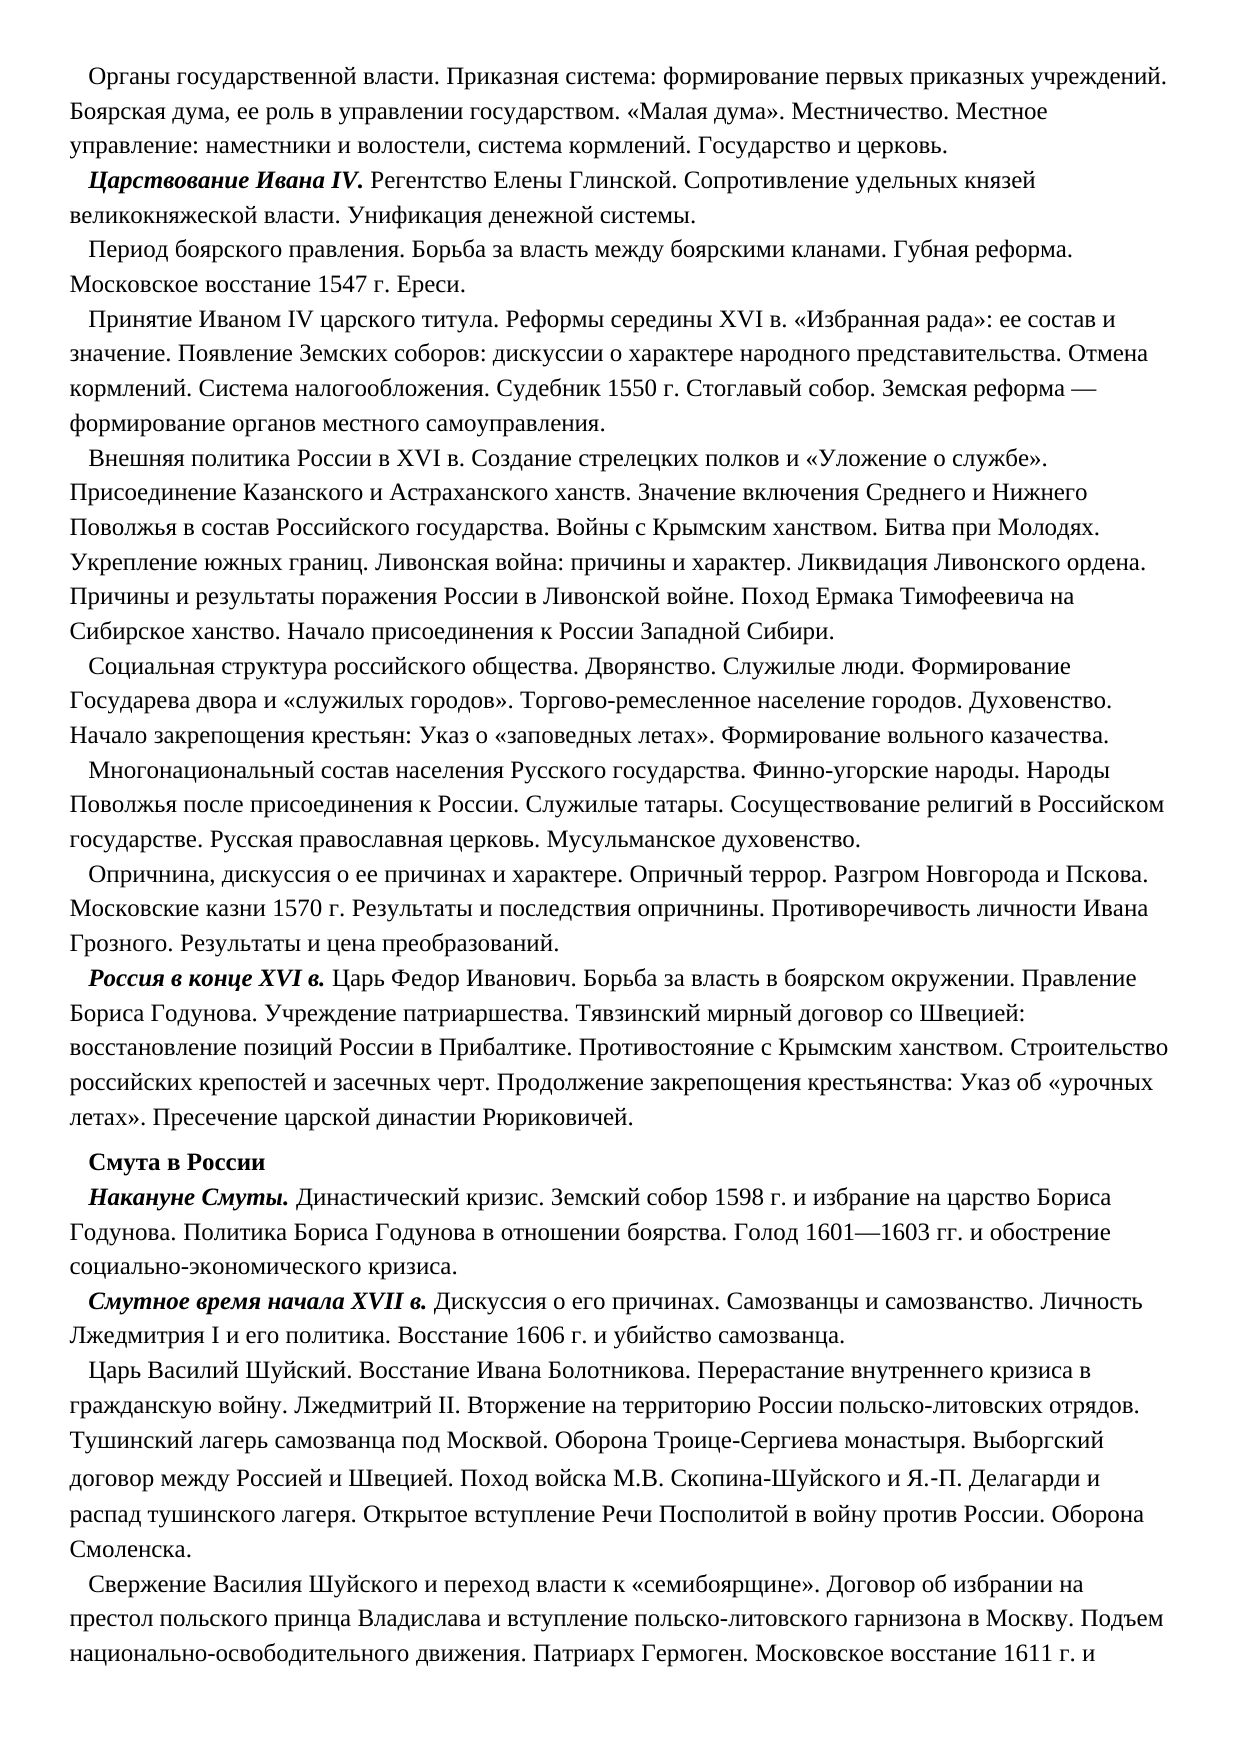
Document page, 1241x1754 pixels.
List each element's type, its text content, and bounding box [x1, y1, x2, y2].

text Царствование Ивана IV. Регентство Елены Глинской. Сопротивление удельных князей великокняжеской власти. Унификация денежной системы. [69, 165, 1039, 228]
text Накануне Смуты. Династический кризис. Земский собор 1598 г. и избрание на царство Бориса Годунова. Политика Бориса Годунова в отношении боярства. Голод 1601—1603 гг. и обострение социально-экономического кризиса. [69, 1182, 1112, 1280]
text Свержение Василия Шуйского и переход власти к «семибоярщине». Договор об избрании на престол польского принца Владислава и вступление польско-литовского гарнизона в Москву. Подъем национально-освободительного движения. Патриарх Гермоген. Московское восстание 1611 г. и [69, 1569, 1165, 1667]
text Социальная структура российского общества. Дворянство. Служилые люди. Формирование Государева двора и «служилых городов». Торгово-ремесленное население городов. Духовенство. Начало закрепощения крестьян: Указ о «заповедных летах». Формирование вольного казачества. [69, 651, 1115, 749]
text Царь Василий Шуйский. Восстание Ивана Болотникова. Перерастание внутреннего кризиса в гражданскую войну. Лжедмитрий II. Вторжение на территорию России польско-литовских отрядов. Тушинский лагерь самозванца под Москвой. Оборона Троице-Сергиева монастыря. Выборгский договор между Россией и Швецией. Поход войска М.В. Скопина-Шуйского и Я.‑П. Делагарди и распад тушинского лагеря. Открытое вступление Речи Посполитой в войну против России. Оборона Смоленска. [69, 1355, 1147, 1563]
text Период боярского правления. Борьба за власть между боярскими кланами. Губная реформа. Московское восстание 1547 г. Ереси. [69, 234, 1076, 298]
text Внешняя политика России в XVI в. Создание стрелецких полков и «Уложение о службе». Присоединение Казанского и Астраханского ханств. Значение включения Среднего и Нижнего Поволжья в состав Российского государства. Войны с Крымским ханством. Битва при Молодях. Укрепление южных границ. Ливонская война: причины и характер. Ликвидация Ливонского ордена. Причины и результаты поражения России в Ливонской войне. Поход Ермака Тимофеевича на Сибирское ханство. Начало присоединения к России Западной Сибири. [69, 443, 1149, 645]
text Принятие Иваном IV царского титула. Реформы середины XVI в. «Избранная рада»: ее состав и значение. Появление Земских соборов: дискуссии о характере народного представительства. Отмена кормлений. Система налогообложения. Судебник 1550 г. Стоглавый собор. Земская реформа — формирование органов местного самоуправления. [69, 304, 1151, 437]
text Смутное время начала XVII в. Дискуссия о его причинах. Самозванцы и самозванство. Личность Лжедмитрия I и его политика. Восстание 1606 г. и убийство самозванца. [69, 1286, 1184, 1349]
text Органы государственной власти. Приказная система: формирование первых приказных учреждений. Боярская дума, ее роль в управлении государством. «Малая дума». Местничество. Местное управление: наместники и волостели, система кормлений. Государство и церковь. [69, 61, 1170, 159]
text Смута в России [88, 1147, 1184, 1176]
text Россия в конце XVI в. Царь Федор Иванович. Борьба за власть в боярском окружении. Правление Бориса Годунова. Учреждение патриаршества. Тявзинский мирный договор со Швецией: восстановление позиций России в Прибалтике. Противостояние с Крымским ханством. Строительство российских крепостей и засечных черт. Продолжение закрепощения крестьянства: Указ об «урочных летах». Пресечение царской династии Рюриковичей. [69, 963, 1184, 1130]
text Многонациональный состав населения Русского государства. Финно-угорские народы. Народы Поволжья после присоединения к России. Служилые татары. Сосуществование религий в Российском государстве. Русская православная церковь. Мусульманское духовенство. [69, 755, 1184, 853]
text Опричнина, дискуссия о ее причинах и характере. Опричный террор. Разгром Новгорода и Пскова. Московские казни 1570 г. Результаты и последствия опричнины. Противоречивость личности Ивана Грозного. Результаты и цена преобразований. [69, 859, 1150, 957]
